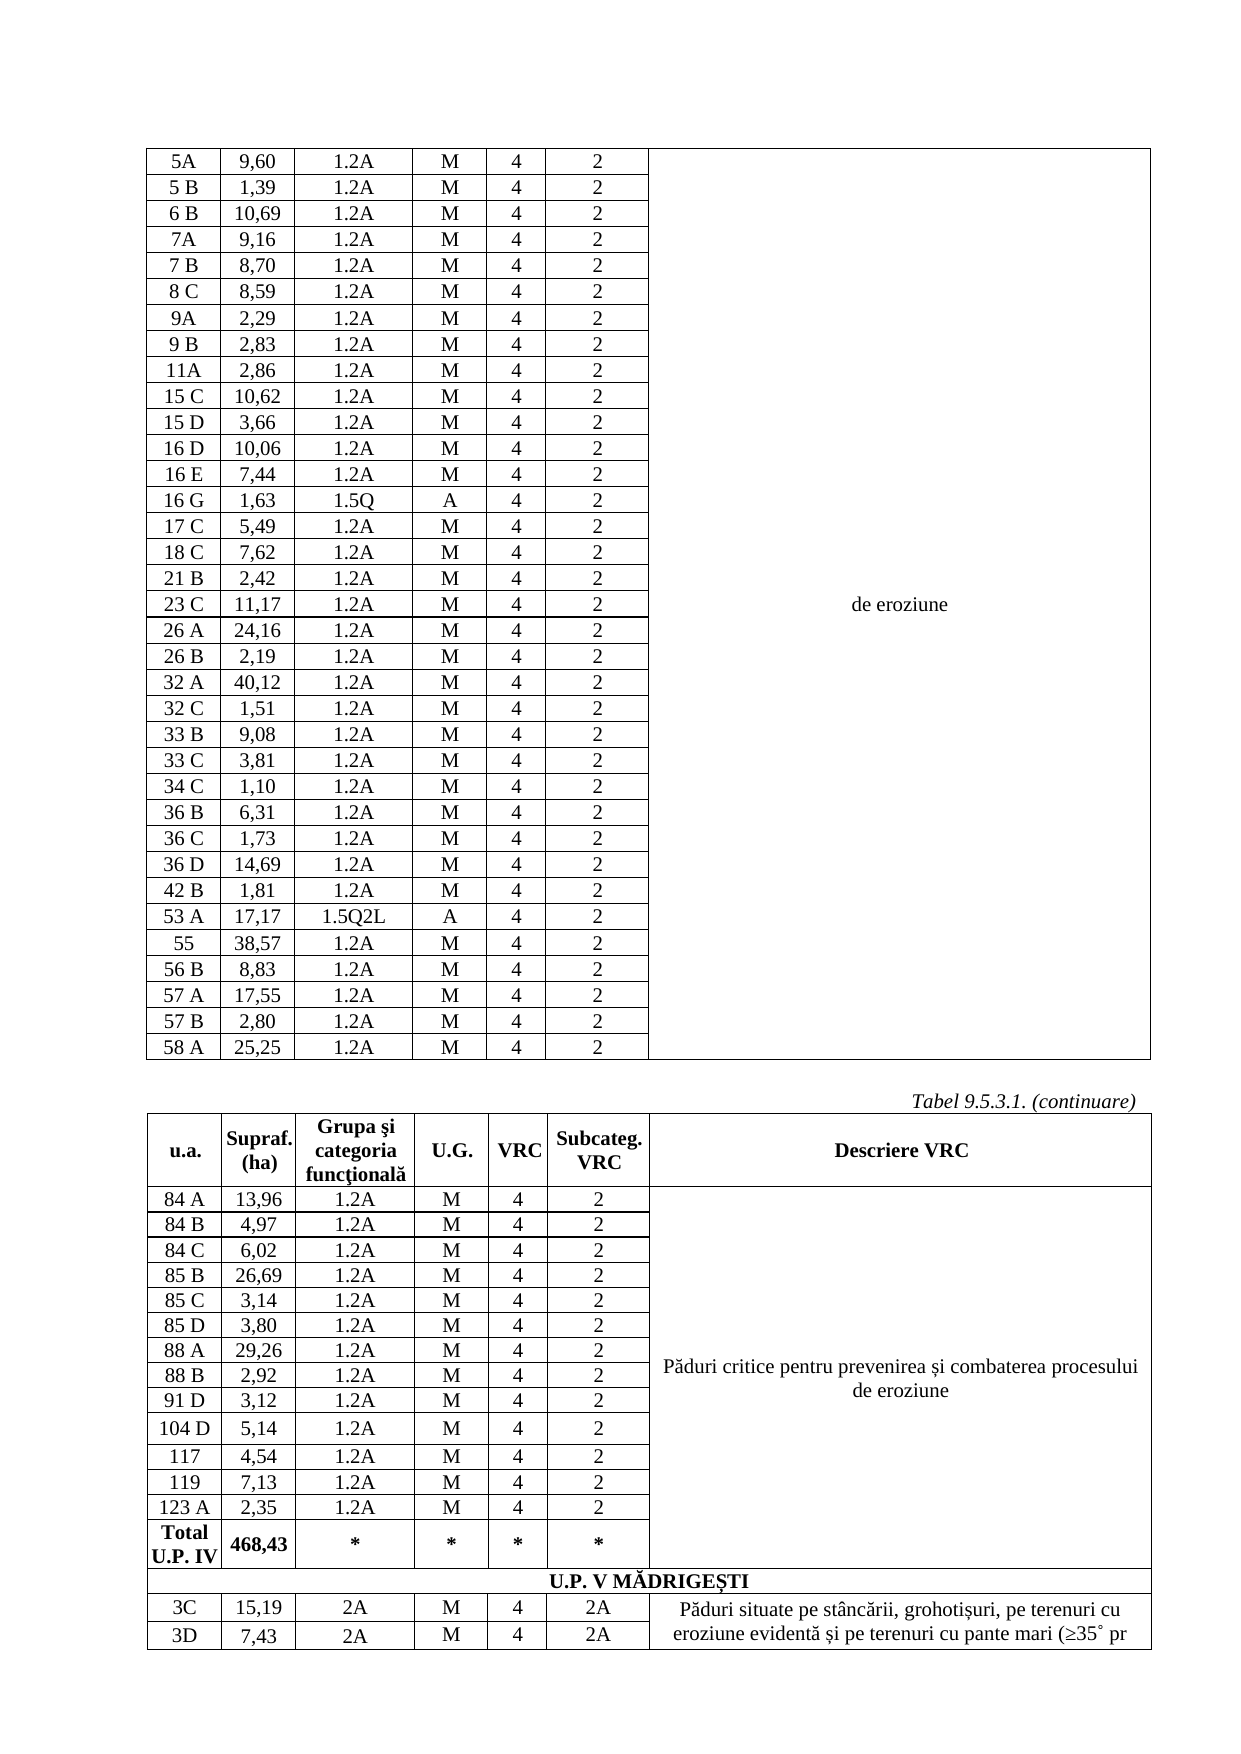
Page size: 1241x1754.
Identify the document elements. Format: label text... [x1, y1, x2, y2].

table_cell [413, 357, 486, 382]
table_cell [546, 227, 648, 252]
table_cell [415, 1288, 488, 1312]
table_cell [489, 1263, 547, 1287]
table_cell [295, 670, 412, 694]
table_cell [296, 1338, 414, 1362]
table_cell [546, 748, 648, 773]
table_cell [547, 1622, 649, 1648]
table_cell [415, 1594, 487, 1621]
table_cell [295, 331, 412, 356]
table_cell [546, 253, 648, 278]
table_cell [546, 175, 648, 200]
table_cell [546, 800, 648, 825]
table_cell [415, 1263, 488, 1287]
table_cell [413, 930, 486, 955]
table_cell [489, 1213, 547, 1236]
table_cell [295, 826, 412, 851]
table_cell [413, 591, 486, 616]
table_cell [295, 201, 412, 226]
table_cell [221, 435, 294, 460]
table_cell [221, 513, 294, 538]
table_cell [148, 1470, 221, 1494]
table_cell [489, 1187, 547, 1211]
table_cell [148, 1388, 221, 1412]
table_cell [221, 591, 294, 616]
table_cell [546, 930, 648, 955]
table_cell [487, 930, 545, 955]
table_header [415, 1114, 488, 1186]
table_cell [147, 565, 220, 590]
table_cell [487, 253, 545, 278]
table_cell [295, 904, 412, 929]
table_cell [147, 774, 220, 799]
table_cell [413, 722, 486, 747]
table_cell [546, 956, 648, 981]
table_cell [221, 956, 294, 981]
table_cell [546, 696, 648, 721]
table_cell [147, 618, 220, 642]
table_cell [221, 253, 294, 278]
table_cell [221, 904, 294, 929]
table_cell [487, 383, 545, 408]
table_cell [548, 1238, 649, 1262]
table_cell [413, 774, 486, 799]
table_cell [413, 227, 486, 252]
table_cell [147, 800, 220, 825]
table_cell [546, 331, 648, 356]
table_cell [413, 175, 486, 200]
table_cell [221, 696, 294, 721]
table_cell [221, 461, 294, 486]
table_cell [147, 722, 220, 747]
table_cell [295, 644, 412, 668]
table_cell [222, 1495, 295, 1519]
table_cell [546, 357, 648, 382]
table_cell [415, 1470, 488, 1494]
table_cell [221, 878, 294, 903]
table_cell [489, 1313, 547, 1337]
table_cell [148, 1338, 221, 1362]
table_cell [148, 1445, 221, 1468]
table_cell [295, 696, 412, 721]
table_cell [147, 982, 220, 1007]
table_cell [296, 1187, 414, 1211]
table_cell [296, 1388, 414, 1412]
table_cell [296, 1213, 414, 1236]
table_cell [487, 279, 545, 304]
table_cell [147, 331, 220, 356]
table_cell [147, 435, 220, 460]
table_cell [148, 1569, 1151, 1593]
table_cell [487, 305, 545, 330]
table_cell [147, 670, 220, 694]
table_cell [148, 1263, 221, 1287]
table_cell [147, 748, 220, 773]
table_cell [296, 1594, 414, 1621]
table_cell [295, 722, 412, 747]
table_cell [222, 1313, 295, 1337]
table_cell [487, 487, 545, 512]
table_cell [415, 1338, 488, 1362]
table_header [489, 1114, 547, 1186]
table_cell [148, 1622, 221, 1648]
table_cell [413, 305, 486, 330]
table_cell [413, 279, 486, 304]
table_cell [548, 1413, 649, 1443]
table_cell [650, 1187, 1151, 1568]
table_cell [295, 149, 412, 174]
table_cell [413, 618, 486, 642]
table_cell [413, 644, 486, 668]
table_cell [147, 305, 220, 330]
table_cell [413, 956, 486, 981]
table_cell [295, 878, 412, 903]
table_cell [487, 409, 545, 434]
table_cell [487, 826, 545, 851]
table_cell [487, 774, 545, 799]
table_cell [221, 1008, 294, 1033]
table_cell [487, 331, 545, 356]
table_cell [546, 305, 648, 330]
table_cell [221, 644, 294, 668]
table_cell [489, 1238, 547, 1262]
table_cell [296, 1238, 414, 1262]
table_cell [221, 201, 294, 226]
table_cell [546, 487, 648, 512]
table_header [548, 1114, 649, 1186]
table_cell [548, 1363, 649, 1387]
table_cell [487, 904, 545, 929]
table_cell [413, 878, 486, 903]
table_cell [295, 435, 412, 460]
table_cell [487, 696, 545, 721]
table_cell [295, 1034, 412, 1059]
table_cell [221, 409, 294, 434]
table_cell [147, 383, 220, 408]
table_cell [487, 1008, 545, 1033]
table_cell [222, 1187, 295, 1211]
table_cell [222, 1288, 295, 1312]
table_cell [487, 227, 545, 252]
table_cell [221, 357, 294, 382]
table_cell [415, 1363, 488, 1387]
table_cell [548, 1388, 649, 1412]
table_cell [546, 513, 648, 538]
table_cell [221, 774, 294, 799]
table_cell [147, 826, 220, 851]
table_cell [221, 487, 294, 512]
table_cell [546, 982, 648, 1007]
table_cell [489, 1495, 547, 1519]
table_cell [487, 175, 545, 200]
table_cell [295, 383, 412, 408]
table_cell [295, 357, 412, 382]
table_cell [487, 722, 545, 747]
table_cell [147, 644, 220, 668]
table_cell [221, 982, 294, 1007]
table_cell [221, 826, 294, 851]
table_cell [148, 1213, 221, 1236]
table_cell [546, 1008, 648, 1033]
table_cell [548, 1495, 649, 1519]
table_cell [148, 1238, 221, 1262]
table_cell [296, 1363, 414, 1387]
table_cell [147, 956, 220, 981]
text Tabel 9.5.3.1. (continuare) [823, 1089, 1152, 1113]
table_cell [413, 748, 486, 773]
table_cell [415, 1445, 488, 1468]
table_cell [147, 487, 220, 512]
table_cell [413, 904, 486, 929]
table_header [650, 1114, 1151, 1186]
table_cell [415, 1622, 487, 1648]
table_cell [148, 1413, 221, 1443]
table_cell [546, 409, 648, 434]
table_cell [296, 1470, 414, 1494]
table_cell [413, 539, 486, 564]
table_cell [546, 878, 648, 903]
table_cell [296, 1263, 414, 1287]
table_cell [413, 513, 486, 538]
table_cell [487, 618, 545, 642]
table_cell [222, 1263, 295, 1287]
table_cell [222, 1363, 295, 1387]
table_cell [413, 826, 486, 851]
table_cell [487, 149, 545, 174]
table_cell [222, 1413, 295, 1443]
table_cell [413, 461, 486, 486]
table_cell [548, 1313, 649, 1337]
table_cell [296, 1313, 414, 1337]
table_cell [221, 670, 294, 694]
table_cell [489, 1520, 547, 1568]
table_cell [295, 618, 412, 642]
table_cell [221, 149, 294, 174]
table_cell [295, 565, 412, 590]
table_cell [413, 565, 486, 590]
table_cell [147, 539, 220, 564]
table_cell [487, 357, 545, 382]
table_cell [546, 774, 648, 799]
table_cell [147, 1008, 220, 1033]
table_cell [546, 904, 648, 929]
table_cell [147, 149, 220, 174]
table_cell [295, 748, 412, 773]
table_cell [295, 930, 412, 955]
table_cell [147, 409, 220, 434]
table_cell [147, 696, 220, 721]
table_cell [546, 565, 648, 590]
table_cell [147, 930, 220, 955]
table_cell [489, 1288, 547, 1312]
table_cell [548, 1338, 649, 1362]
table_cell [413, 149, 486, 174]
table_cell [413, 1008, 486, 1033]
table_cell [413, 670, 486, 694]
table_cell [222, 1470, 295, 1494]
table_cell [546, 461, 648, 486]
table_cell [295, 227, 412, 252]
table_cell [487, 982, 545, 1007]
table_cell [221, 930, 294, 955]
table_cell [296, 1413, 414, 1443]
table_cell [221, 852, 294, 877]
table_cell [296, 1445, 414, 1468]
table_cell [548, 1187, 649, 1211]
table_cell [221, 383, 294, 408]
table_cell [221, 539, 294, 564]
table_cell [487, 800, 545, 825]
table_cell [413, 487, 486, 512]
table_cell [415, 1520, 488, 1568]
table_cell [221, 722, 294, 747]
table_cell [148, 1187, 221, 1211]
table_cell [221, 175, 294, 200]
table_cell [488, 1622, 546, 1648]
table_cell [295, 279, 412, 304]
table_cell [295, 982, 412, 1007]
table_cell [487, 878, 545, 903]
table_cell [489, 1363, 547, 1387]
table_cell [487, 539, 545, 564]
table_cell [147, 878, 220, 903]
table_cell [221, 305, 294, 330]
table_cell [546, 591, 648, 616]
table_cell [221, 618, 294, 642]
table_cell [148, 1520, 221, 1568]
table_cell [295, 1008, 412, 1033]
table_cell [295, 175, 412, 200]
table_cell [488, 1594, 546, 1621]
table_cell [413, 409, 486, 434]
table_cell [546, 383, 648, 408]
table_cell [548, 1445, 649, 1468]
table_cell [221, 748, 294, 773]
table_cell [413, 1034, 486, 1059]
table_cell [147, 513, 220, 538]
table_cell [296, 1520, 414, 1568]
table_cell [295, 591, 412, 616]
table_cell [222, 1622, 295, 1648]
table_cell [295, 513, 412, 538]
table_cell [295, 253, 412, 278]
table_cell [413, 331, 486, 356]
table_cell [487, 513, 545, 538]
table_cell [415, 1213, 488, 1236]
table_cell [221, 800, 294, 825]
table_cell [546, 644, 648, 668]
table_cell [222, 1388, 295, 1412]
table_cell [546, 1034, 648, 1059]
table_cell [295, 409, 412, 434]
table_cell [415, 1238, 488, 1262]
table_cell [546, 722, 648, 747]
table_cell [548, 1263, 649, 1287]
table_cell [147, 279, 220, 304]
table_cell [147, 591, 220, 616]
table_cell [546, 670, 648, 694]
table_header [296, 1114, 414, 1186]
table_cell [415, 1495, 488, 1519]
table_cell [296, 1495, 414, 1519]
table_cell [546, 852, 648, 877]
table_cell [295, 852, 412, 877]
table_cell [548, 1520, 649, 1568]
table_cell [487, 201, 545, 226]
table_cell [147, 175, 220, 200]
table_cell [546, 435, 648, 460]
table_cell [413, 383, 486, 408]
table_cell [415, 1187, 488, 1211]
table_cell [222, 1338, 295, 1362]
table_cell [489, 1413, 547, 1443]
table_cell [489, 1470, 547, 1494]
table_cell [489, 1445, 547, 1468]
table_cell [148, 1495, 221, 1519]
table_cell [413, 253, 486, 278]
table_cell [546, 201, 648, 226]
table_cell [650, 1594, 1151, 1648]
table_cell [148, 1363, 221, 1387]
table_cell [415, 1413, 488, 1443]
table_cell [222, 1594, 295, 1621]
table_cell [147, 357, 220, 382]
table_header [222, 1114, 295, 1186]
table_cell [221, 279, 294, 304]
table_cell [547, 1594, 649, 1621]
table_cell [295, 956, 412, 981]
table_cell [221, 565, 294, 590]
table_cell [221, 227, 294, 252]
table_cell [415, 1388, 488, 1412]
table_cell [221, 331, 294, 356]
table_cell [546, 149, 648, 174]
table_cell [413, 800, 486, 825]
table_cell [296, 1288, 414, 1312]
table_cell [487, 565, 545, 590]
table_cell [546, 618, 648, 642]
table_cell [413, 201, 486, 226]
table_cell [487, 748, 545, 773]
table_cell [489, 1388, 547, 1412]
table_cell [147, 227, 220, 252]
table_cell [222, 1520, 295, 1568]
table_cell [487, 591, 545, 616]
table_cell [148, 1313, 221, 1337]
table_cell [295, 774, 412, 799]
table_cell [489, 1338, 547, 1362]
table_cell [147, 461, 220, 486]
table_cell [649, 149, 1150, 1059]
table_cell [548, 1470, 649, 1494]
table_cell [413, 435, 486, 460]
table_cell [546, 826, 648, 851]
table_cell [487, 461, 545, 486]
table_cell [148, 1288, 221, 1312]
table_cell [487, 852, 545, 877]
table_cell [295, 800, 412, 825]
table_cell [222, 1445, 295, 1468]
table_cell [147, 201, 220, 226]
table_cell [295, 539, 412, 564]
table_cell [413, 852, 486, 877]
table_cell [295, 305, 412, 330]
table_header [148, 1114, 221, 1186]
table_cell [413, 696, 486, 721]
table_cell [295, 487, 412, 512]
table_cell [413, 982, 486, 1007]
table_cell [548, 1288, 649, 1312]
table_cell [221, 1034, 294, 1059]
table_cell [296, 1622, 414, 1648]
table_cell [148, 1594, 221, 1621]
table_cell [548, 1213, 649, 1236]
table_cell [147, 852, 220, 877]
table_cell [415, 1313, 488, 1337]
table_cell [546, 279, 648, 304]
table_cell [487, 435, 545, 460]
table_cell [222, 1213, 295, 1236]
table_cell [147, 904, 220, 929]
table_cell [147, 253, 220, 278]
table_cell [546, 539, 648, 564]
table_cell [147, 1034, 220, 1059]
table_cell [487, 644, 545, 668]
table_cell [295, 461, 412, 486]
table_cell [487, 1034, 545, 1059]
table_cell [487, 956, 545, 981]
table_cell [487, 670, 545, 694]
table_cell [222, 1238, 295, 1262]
